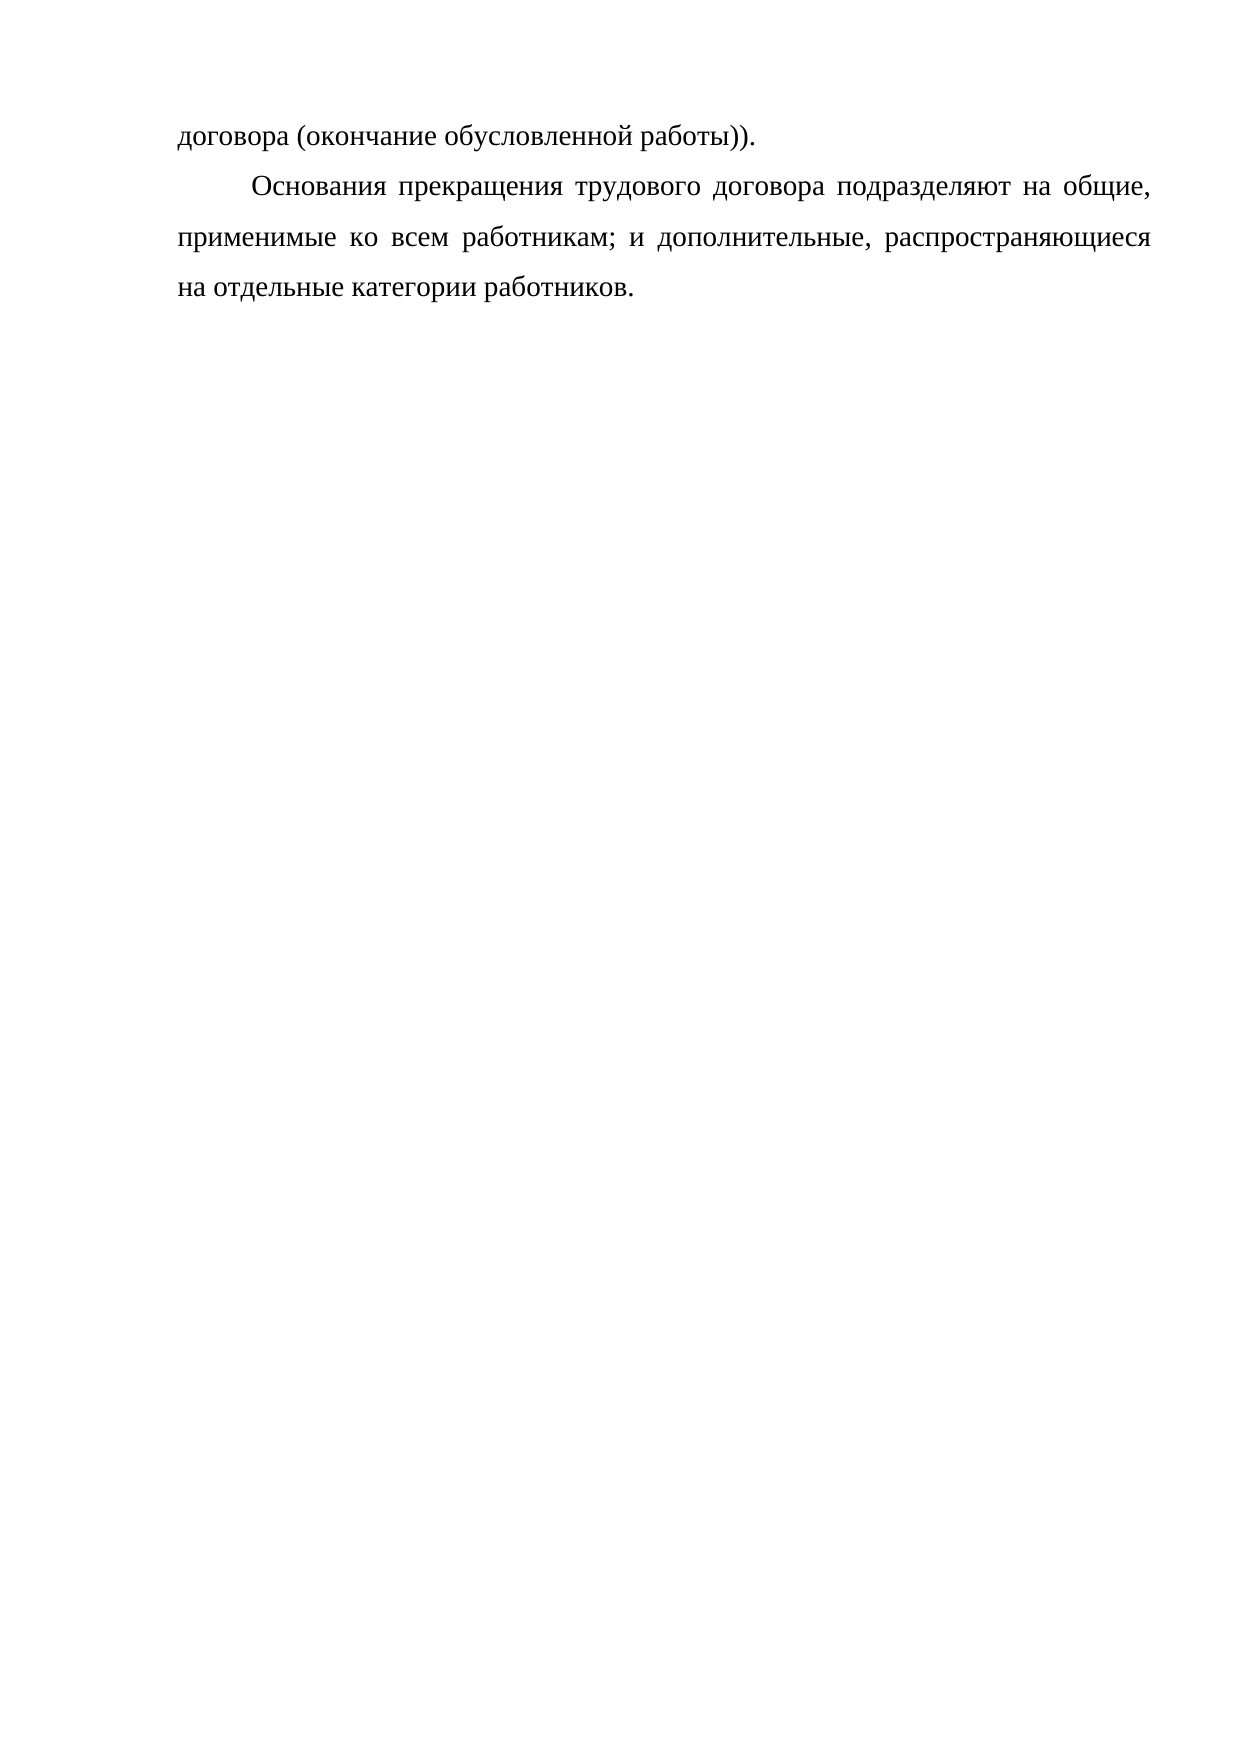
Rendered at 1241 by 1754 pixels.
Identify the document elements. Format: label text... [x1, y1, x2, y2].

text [177, 118, 1152, 152]
text Основания прекращения трудового договора подразделяют на общие, применимые ко всем работникам; и дополнительные, распространяющиеся на отдельные категории работников. [177, 168, 1152, 303]
